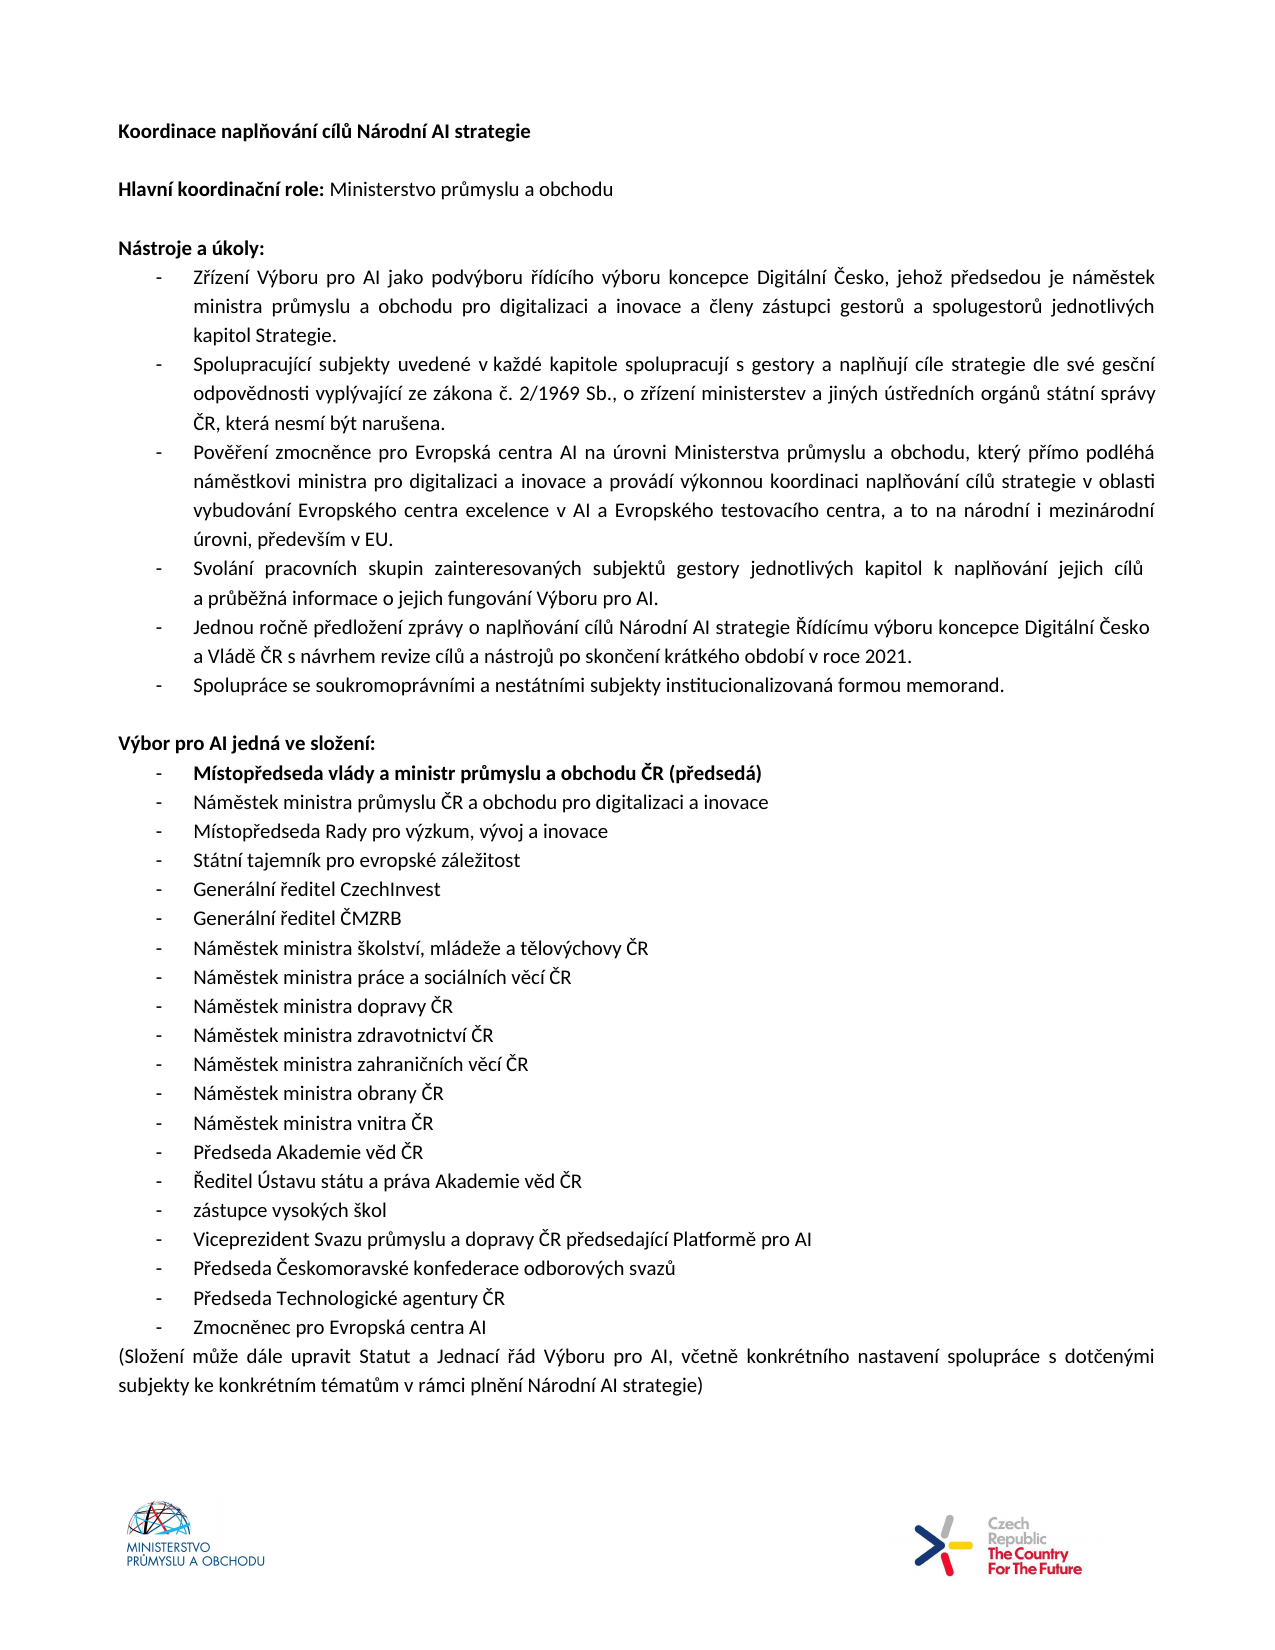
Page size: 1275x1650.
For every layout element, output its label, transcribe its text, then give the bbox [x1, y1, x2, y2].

text Výbor pro AI jedná ve složení: [118, 731, 1157, 756]
list Zřízení Výboru pro AI jako podvýboru řídícího výboru koncepce Digitální Česko, jehož předsedou je náměstek ministra průmyslu a obchodu pro digitalizaci a inovace a členy zástupci gestorů a spolugestorů jednotlivých kapitol Strategie. [156, 264, 1157, 348]
list Místopředseda vlády a ministr průmyslu a obchodu ČR (předsedá) [156, 760, 1157, 785]
list Generální ředitel ČMZRB [156, 906, 1157, 931]
list Náměstek ministra obrany ČR [156, 1081, 1157, 1106]
list Předseda Technologické agentury ČR [156, 1285, 1157, 1310]
list Náměstek ministra práce a sociálních věcí ČR [156, 964, 1157, 989]
list Spolupracující subjekty uvedené v každé kapitole spolupracují s gestory a naplňují cíle strategie dle své gesční odpovědnosti vyplývající ze zákona č. 2/1969 Sb., o zřízení ministerstev a jiných ústředních orgánů státní správy ČR, která nesmí být narušena. [156, 351, 1157, 435]
list Náměstek ministra vnitra ČR [156, 1110, 1157, 1135]
list Předseda Akademie věd ČR [156, 1139, 1157, 1164]
list Generální ředitel CzechInvest [156, 876, 1157, 902]
list Náměstek ministra průmyslu ČR a obchodu pro digitalizaci a inovace [156, 789, 1157, 814]
list zástupce vysokých škol [156, 1197, 1157, 1223]
list Zmocněnec pro Evropská centra AI [156, 1314, 1157, 1339]
text (Složení může dále upravit Statut a Jednací řád Výboru pro AI, včetně konkrétního nastavení spolupráce s dotčenými subjekty ke konkrétním tématům v rámci plnění Národní AI strategie) [118, 1343, 1157, 1398]
list Náměstek ministra dopravy ČR [156, 993, 1157, 1018]
text Hlavní koordinační role: Ministerstvo průmyslu a obchodu [118, 176, 1157, 202]
list Svolání pracovních skupin zainteresovaných subjektů gestory jednotlivých kapitol k naplňování jejich cílů a průběžná informace o jejich fungování Výboru pro AI. [156, 556, 1157, 610]
list Místopředseda Rady pro výzkum, vývoj a inovace [156, 818, 1157, 843]
text Koordinace naplňování cílů Národní AI strategie [118, 118, 1157, 143]
list Ředitel Ústavu státu a práva Akademie věd ČR [156, 1168, 1157, 1193]
list Předseda Českomoravské konfederace odborových svazů [156, 1256, 1157, 1281]
list Náměstek ministra zdravotnictví ČR [156, 1022, 1157, 1048]
list Náměstek ministra školství, mládeže a tělovýchovy ČR [156, 935, 1157, 960]
picture [888, 1479, 1105, 1612]
text Nástroje a úkoly: [118, 235, 1157, 260]
list Jednou ročně předložení zprávy o naplňování cílů Národní AI strategie Řídícímu výboru koncepce Digitální Česko a Vládě ČR s návrhem revize cílů a nástrojů po skončení krátkého období v roce 2021. [156, 614, 1157, 668]
list Pověření zmocněnce pro Evropská centra AI na úrovni Ministerstva průmyslu a obchodu, který přímo podléhá náměstkovi ministra pro digitalizaci a inovace a provádí výkonnou koordinaci naplňování cílů strategie v oblasti vybudování Evropského centra excelence v AI a Evropského testovacího centra, a to na národní i mezinárodní úrovni, především v EU. [156, 439, 1157, 552]
list Státní tajemník pro evropské záležitost [156, 847, 1157, 873]
list Viceprezident Svazu průmyslu a dopravy ČR předsedající Platformě pro AI [156, 1226, 1157, 1252]
picture [118, 1492, 273, 1575]
list Spolupráce se soukromoprávními a nestátními subjekty institucionalizovaná formou memorand. [156, 672, 1157, 698]
list Náměstek ministra zahraničních věcí ČR [156, 1051, 1157, 1077]
